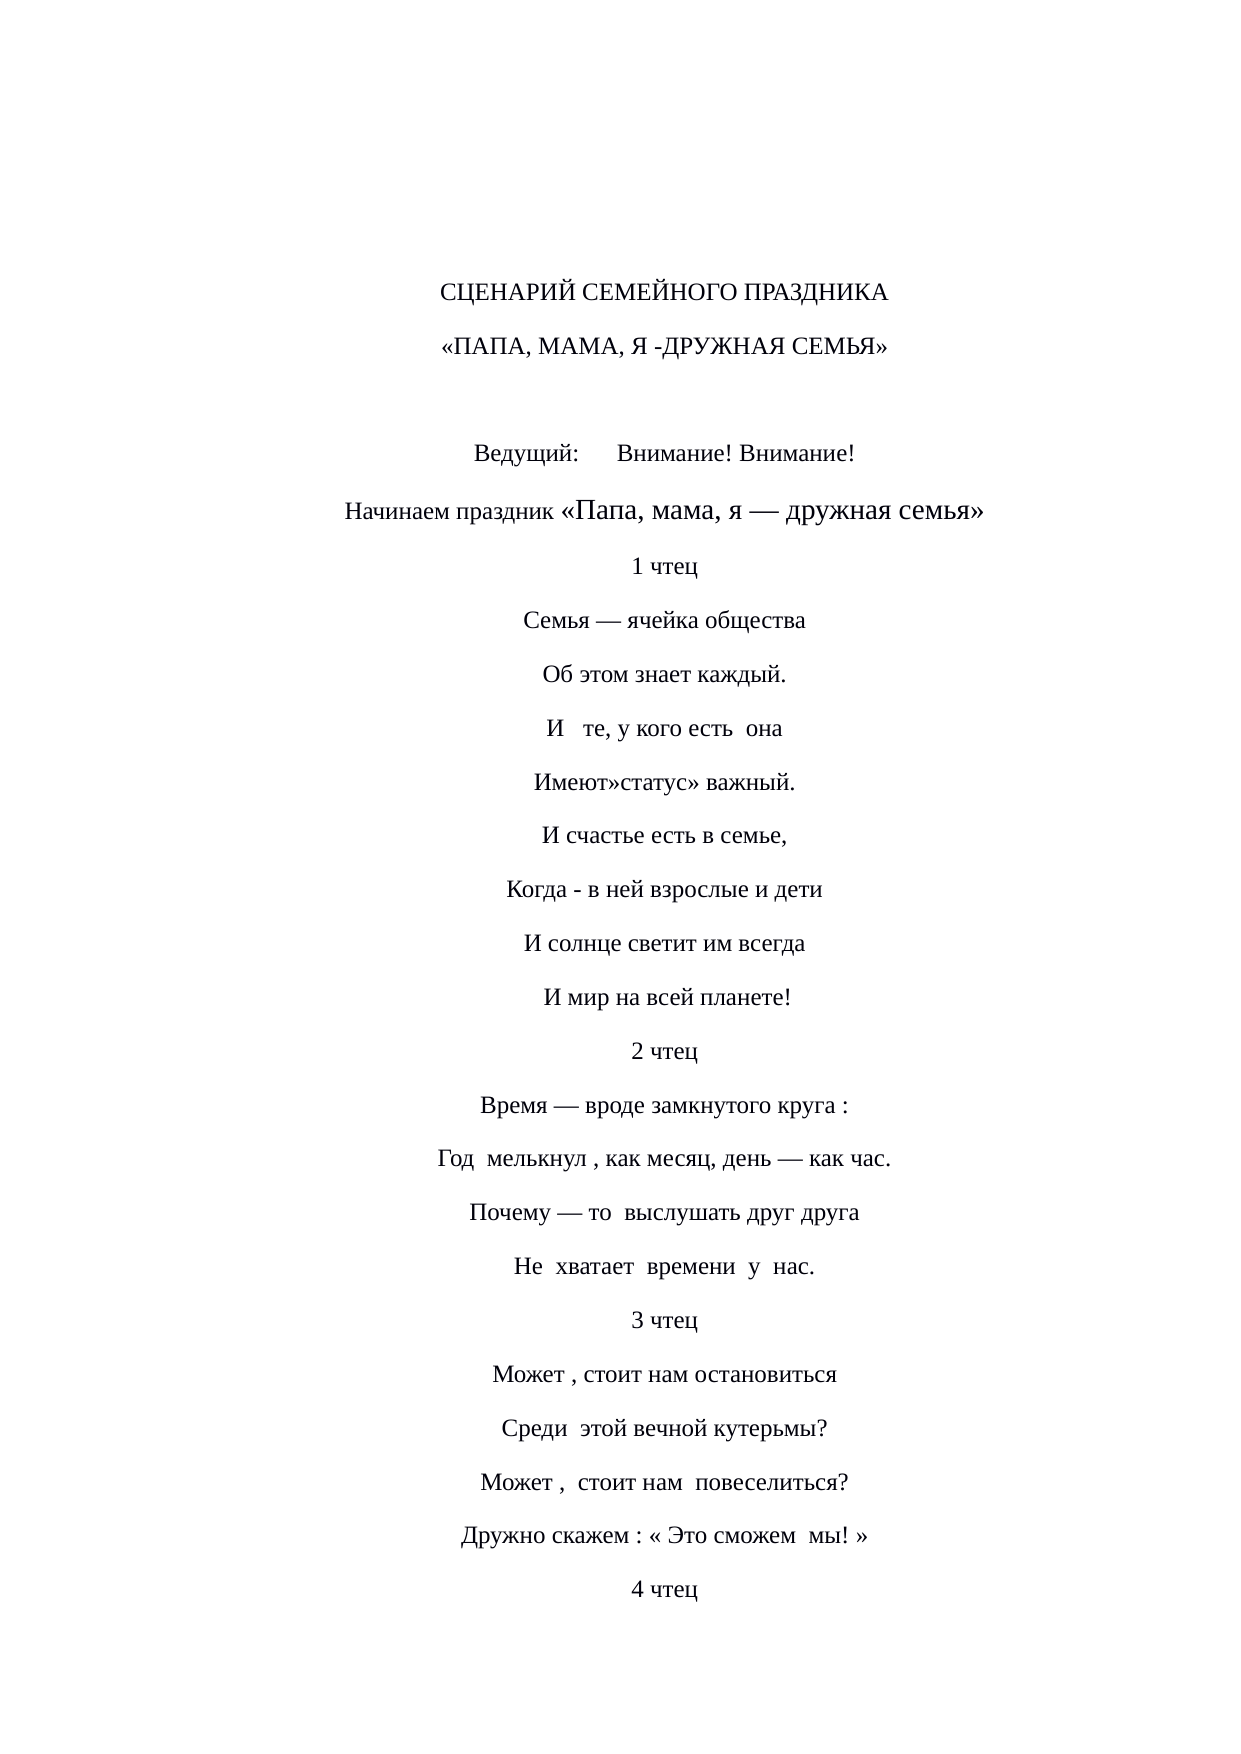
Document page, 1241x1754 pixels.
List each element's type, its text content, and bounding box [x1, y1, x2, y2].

text И те, у кого есть она [177, 713, 1152, 741]
text Среди этой вечной кутерьмы? [177, 1413, 1152, 1442]
text СЦЕНАРИЙ СЕМЕЙНОГО ПРАЗДНИКА [177, 277, 1152, 306]
text Может , стоит нам остановиться [177, 1359, 1152, 1388]
text Год мелькнул , как месяц, день — как час. [177, 1143, 1152, 1172]
text Почему — то выслушать друг друга [177, 1197, 1152, 1226]
text 1 чтец [177, 551, 1152, 580]
text Начинаем праздник «Папа, мама, я — дружная семья» [177, 492, 1152, 525]
text Время — вроде замкнутого круга : [177, 1090, 1152, 1118]
text И счастье есть в семье, [177, 820, 1152, 849]
text 3 чтец [177, 1305, 1152, 1334]
text Ведущий: Внимание! Внимание! [177, 438, 1152, 467]
text Дружно скажем : « Это сможем мы! » [177, 1521, 1152, 1549]
text 4 чтец [177, 1574, 1152, 1603]
text Семья — ячейка общества [177, 605, 1152, 634]
text Об этом знает каждый. [177, 659, 1152, 688]
text Имеют»статус» важный. [177, 767, 1152, 795]
text «ПАПА, МАМА, Я -ДРУЖНАЯ СЕМЬЯ» [177, 331, 1152, 360]
text Когда - в ней взрослые и дети [177, 874, 1152, 903]
text И мир на всей планете! [177, 982, 1152, 1011]
text Может , стоит нам повеселиться? [177, 1467, 1152, 1495]
text Не хватает времени у нас. [177, 1251, 1152, 1280]
text 2 чтец [177, 1036, 1152, 1064]
text И солнце светит им всегда [177, 928, 1152, 957]
